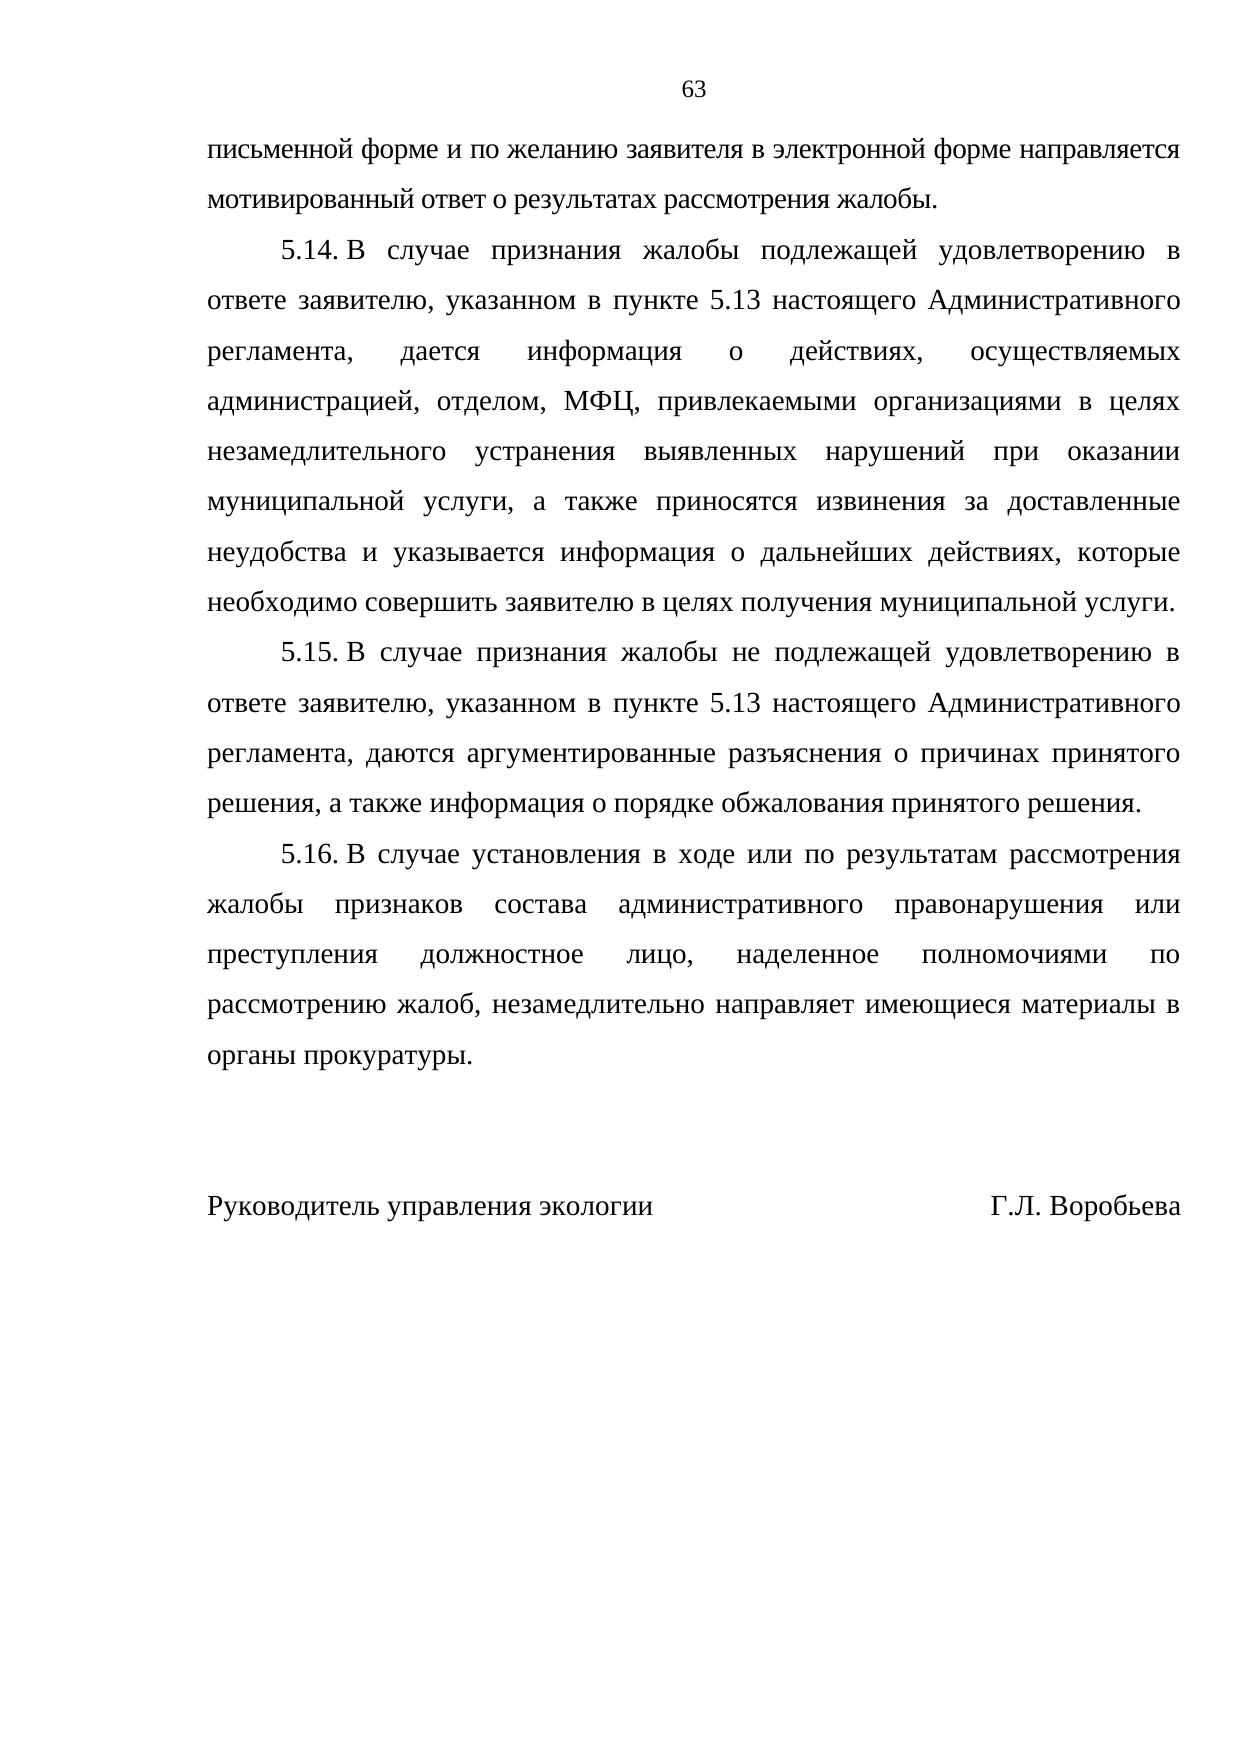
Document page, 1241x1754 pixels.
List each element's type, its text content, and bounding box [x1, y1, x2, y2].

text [207, 131, 1181, 215]
table_header Г.Л. Воробьева [694, 1188, 1192, 1221]
table_header Руководитель управления экологии [196, 1188, 694, 1221]
text 5.14. В случае признания жалобы подлежащей удовлетворению в ответе заявителю, указанном в пункте 5.13 настоящего Административного регламента, дается информация о действиях, осуществляемых администрацией, отделом, МФЦ, привлекаемыми организациями в целях незамедлительного устранения выявленных нарушений при оказании муниципальной услуги, а также приносятся извинения за доставленные неудобства и указывается информация о дальнейших действиях, которые необходимо совершить заявителю в целях получения муниципальной услуги. [207, 232, 1181, 618]
text 5.15. В случае признания жалобы не подлежащей удовлетворению в ответе заявителю, указанном в пункте 5.13 настоящего Административного регламента, даются аргументированные разъяснения о причинах принятого решения, а также информация о порядке обжалования принятого решения. [207, 634, 1181, 819]
text 5.16. В случае установления в ходе или по результатам рассмотрения жалобы признаков состава административного правонарушения или преступления должностное лицо, наделенное полномочиями по рассмотрению жалоб, незамедлительно направляет имеющиеся материалы в органы прокуратуры. [207, 836, 1181, 1071]
